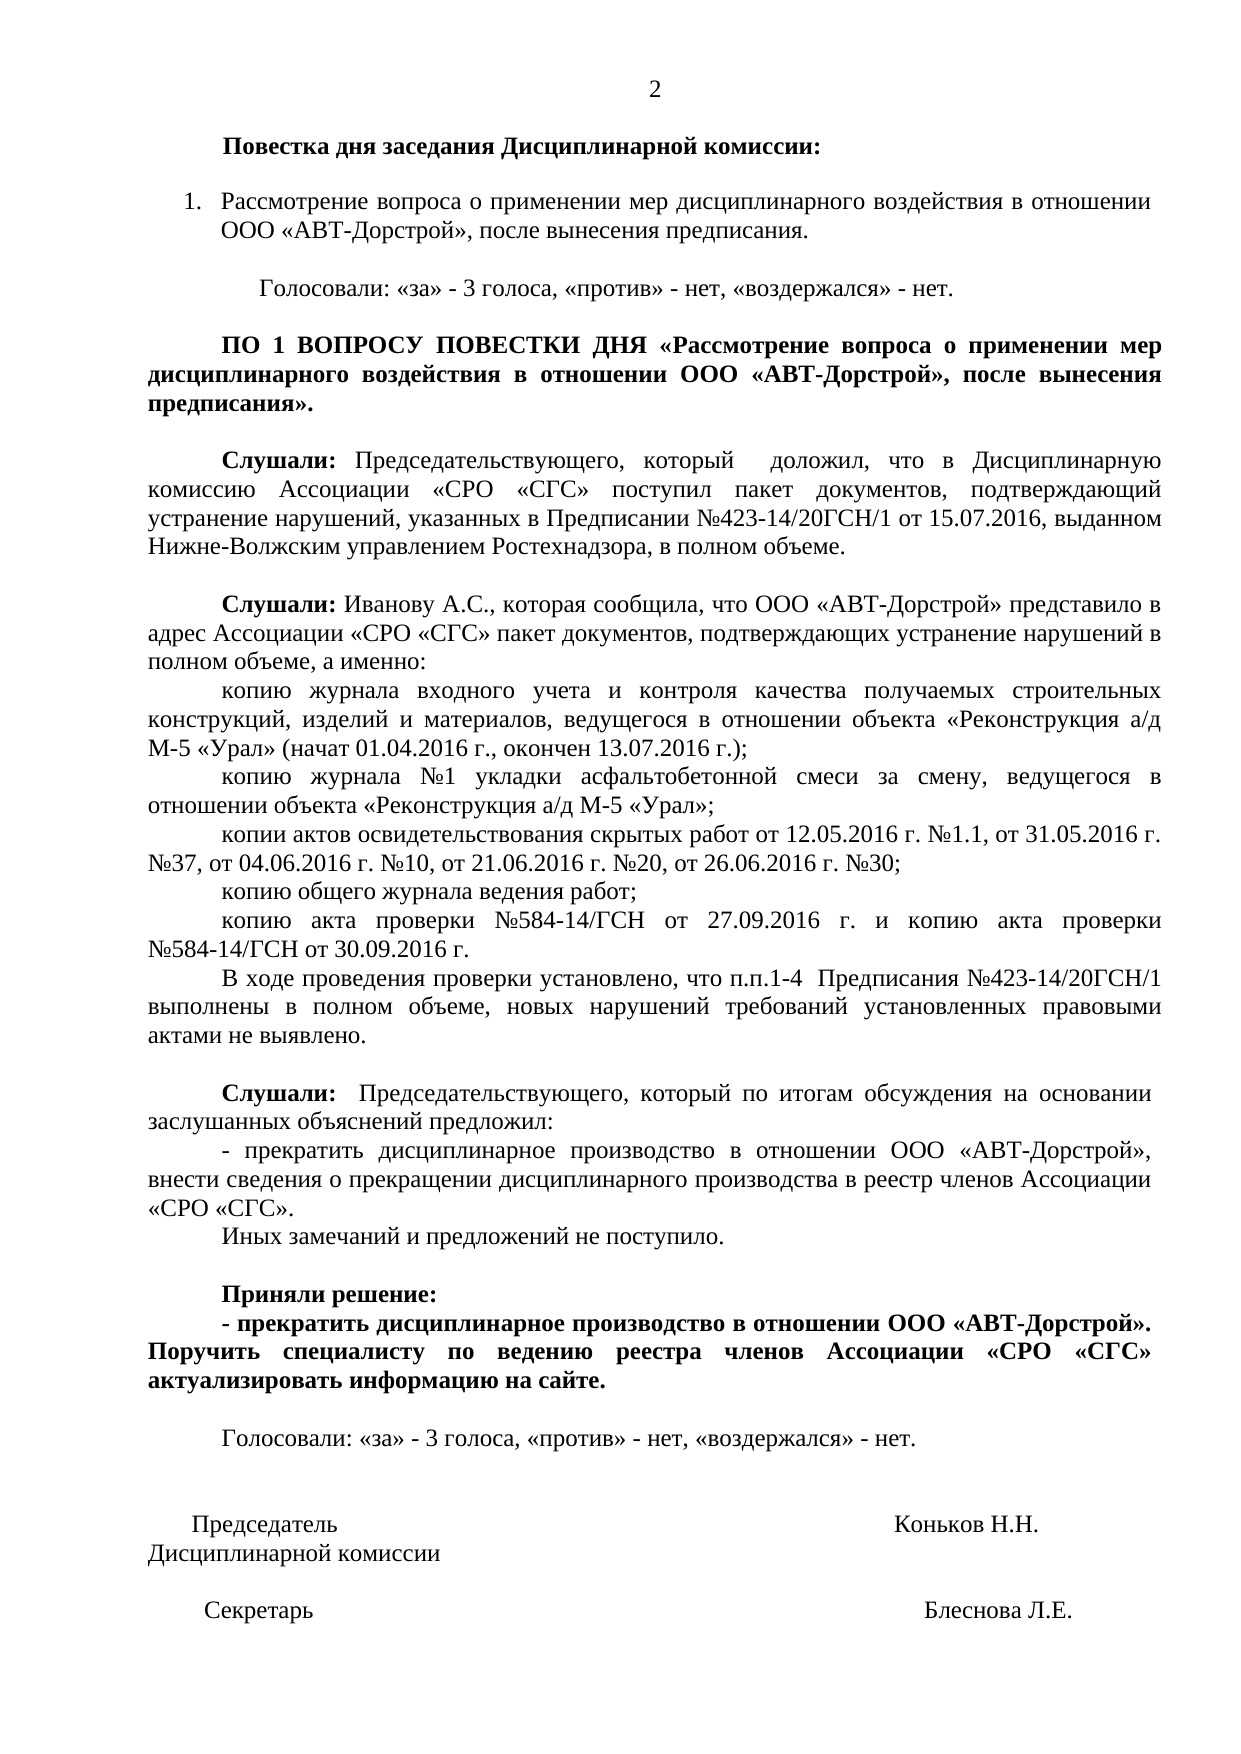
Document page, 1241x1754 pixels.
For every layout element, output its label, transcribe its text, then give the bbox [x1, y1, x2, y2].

text Слушали: Иванову А.С., которая сообщила, что ООО «АВТ-Дорстрой» представило в адрес Ассоциации «СРО «СГС» пакет документов, подтверждающих устранение нарушений в полном объеме, а именно: [148, 589, 1162, 675]
text Слушали: Председательствующего, который по итогам обсуждения на основании заслушанных объяснений предложил: [148, 1078, 1152, 1135]
text ПО 1 ВОПРОСУ ПОВЕСТКИ ДНЯ «Рассмотрение вопроса о применении мер дисциплинарного воздействия в отношении ООО «АВТ-Дорстрой», после вынесения предписания». [148, 330, 1162, 416]
text Секретарь Блеснова Л.Е. [148, 1595, 1152, 1624]
text В ходе проведения проверки установлено, что п.п.1-4 Предписания №423-14/20ГСН/1 выполнены в полном объеме, новых нарушений требований установленных правовыми актами не выявлено. [148, 963, 1162, 1049]
list Голосовали: «за» - 3 голоса, «против» - нет, «воздержался» - нет. [259, 273, 1152, 301]
text - прекратить дисциплинарное производство в отношении ООО «АВТ-Дорстрой». Поручить специалисту по ведению реестра членов Ассоциации «СРО «СГС» актуализировать информацию на сайте. [148, 1308, 1152, 1394]
text копию журнала №1 укладки асфальтобетонной смеси за смену, ведущегося в отношении объекта «Реконструкция а/д М-5 «Урал»; [148, 761, 1162, 819]
text Слушали: Председательствующего, который доложил, что в Дисциплинарную комиссию Ассоциации «СРО «СГС» поступил пакет документов, подтверждающий устранение нарушений, указанных в Предписании №423-14/20ГСН/1 от 15.07.2016, выданном Нижне-Волжским управлением Ростехнадзора, в полном объеме. [148, 445, 1162, 560]
text копию акта проверки №584-14/ГСН от 27.09.2016 г. и копию акта проверки №584-14/ГСН от 30.09.2016 г. [148, 905, 1162, 963]
text Повестка дня заседания Дисциплинарной комиссии: [148, 131, 1152, 160]
text копию общего журнала ведения работ; [148, 876, 1162, 905]
text копию журнала входного учета и контроля качества получаемых строительных конструкций, изделий и материалов, ведущегося в отношении объекта «Реконструкция а/д М-5 «Урал» (начат 01.04.2016 г., окончен 13.07.2016 г.); [148, 675, 1162, 761]
text Иных замечаний и предложений не поступило. [148, 1221, 1152, 1250]
text Голосовали: «за» - 3 голоса, «против» - нет, «воздержался» - нет. [148, 1423, 1162, 1451]
text - прекратить дисциплинарное производство в отношении ООО «АВТ-Дорстрой», внести сведения о прекращении дисциплинарного производства в реестр членов Ассоциации «СРО «СГС». [148, 1135, 1152, 1221]
text Приняли решение: [148, 1279, 1162, 1308]
list Рассмотрение вопроса о применении мер дисциплинарного воздействия в отношении ООО «АВТ-Дорстрой», после вынесения предписания. [183, 186, 1152, 244]
text копии актов освидетельствования скрытых работ от 12.05.2016 г. №1.1, от 31.05.2016 г. №37, от 04.06.2016 г. №10, от 21.06.2016 г. №20, от 26.06.2016 г. №30; [148, 819, 1162, 876]
text Дисциплинарной комиссии [148, 1538, 1152, 1566]
text Председатель Коньков Н.Н. [148, 1509, 1152, 1538]
